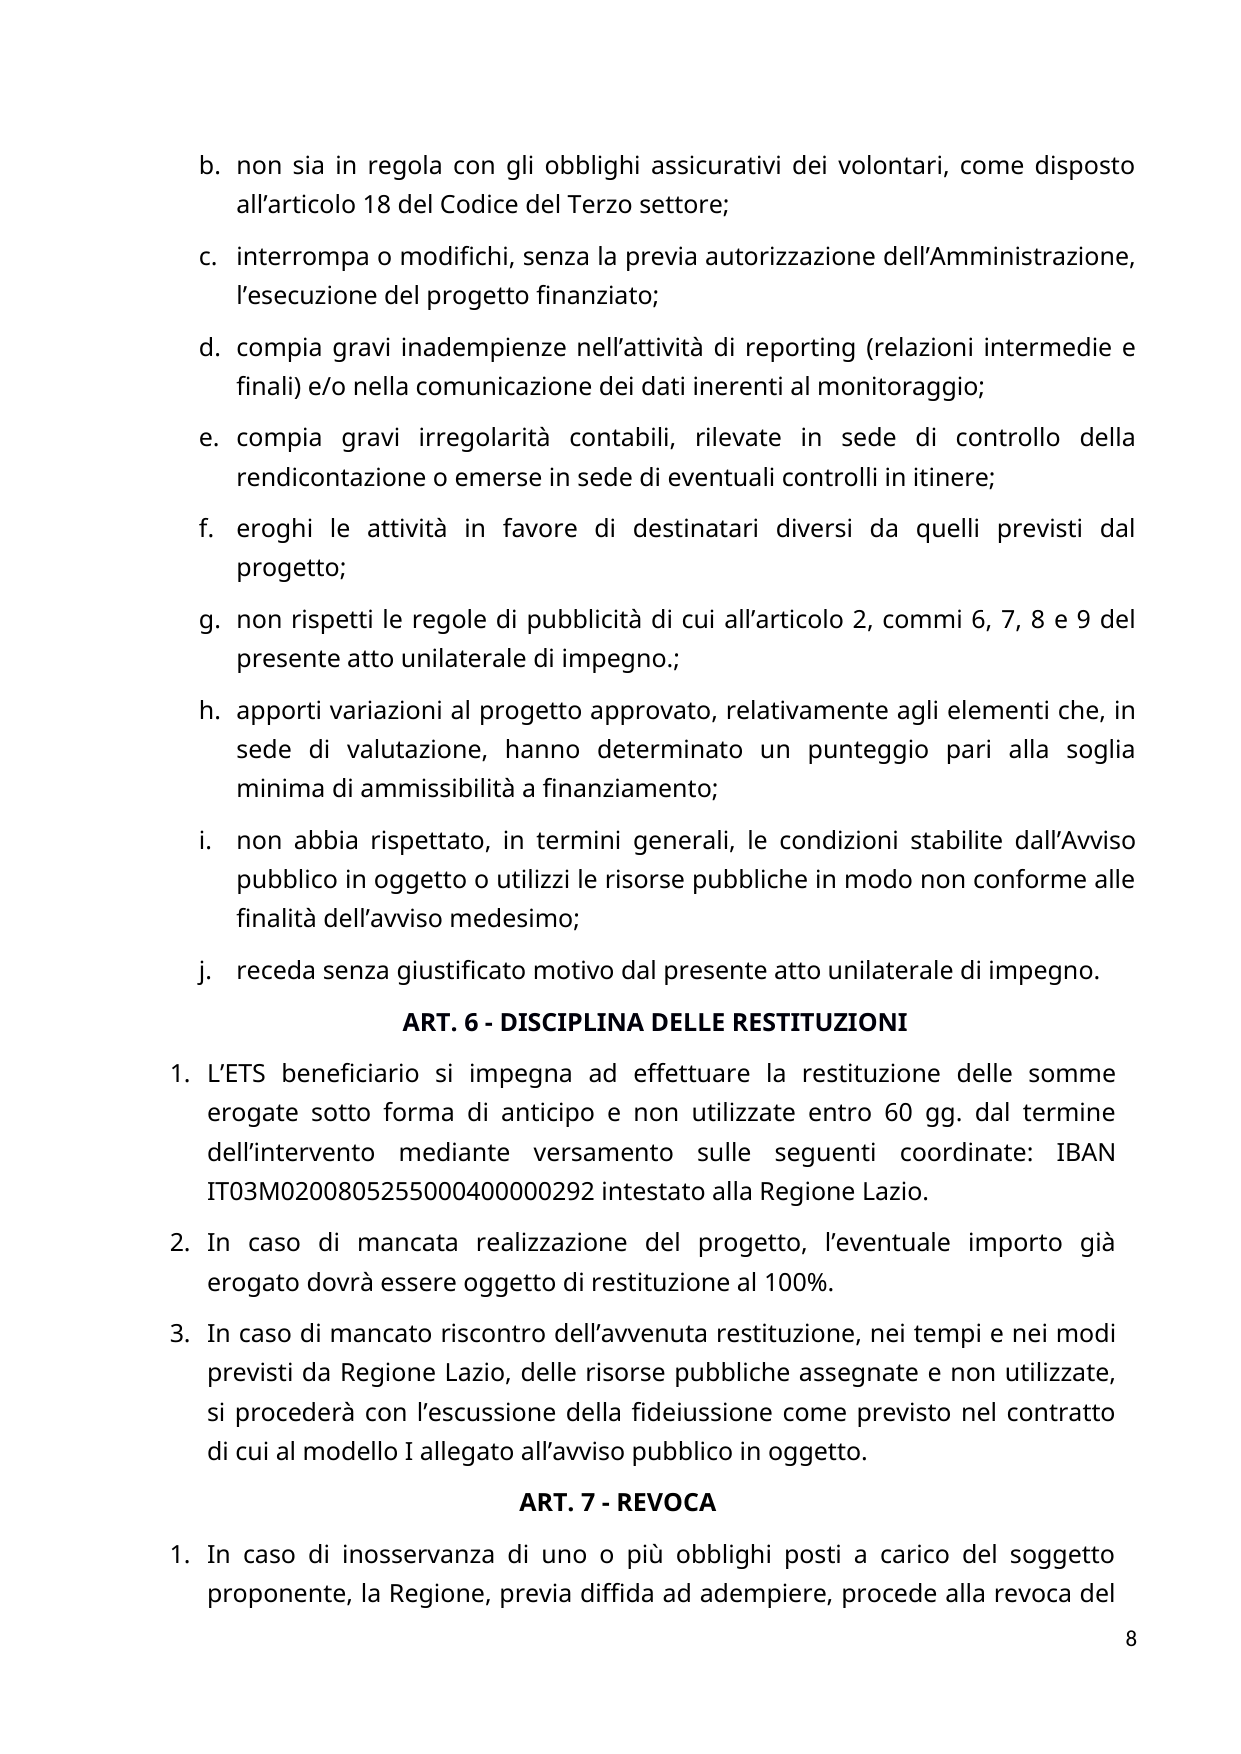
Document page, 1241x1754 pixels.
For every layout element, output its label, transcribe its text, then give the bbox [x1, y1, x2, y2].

list In caso di mancata realizzazione del progetto, l’eventuale importo già erogato dovrà essere oggetto di restituzione al 100%. [169, 1225, 1117, 1298]
list non abbia rispettato, in termini generali, le condizioni stabilite dall’Avviso pubblico in oggetto o utilizzi le risorse pubbliche in modo non conforme alle finalità dell’avviso medesimo; [199, 823, 1137, 935]
list interrompa o modifichi, senza la previa autorizzazione dell’Amministrazione, l’esecuzione del progetto finanziato; [199, 238, 1137, 312]
list compia gravi inadempienze nell’attività di reporting (relazioni intermedie e finali) e/o nella comunicazione dei dati inerenti al monitoraggio; [199, 329, 1137, 402]
list non sia in regola con gli obblighi assicurativi dei volontari, come disposto all’articolo 18 del Codice del Terzo settore; [199, 148, 1137, 221]
list apporti variazioni al progetto approvato, relativamente agli elementi che, in sede di valutazione, hanno determinato un punteggio pari alla soglia minima di ammissibilità a finanziamento; [199, 693, 1137, 805]
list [169, 1537, 1117, 1610]
list non rispetti le regole di pubblicità di cui all’articolo 2, commi 6, 7, 8 e 9 del presente atto unilaterale di impegno.; [199, 602, 1137, 675]
text ART. 6 - DISCIPLINA DELLE RESTITUZIONI [193, 1004, 1117, 1038]
list compia gravi irregolarità contabili, rilevate in sede di controllo della rendicontazione o emerse in sede di eventuali controlli in itinere; [199, 420, 1137, 493]
text ART. 7 - REVOCA [118, 1485, 1117, 1519]
list eroghi le attività in favore di destinatari diversi da quelli previsti dal progetto; [199, 511, 1137, 584]
list receda senza giustificato motivo dal presente atto unilaterale di impegno. [199, 953, 1137, 987]
list L’ETS beneficiario si impegna ad effettuare la restituzione delle somme erogate sotto forma di anticipo e non utilizzate entro 60 gg. dal termine dell’intervento mediante versamento sulle seguenti coordinate: IBAN IT03M0200805255000400000292 intestato alla Regione Lazio. [169, 1056, 1117, 1207]
list In caso di mancato riscontro dell’avvenuta restituzione, nei tempi e nei modi previsti da Regione Lazio, delle risorse pubbliche assegnate e non utilizzate, si procederà con l’escussione della fideiussione come previsto nel contratto di cui al modello I allegato all’avviso pubblico in oggetto. [169, 1316, 1117, 1467]
